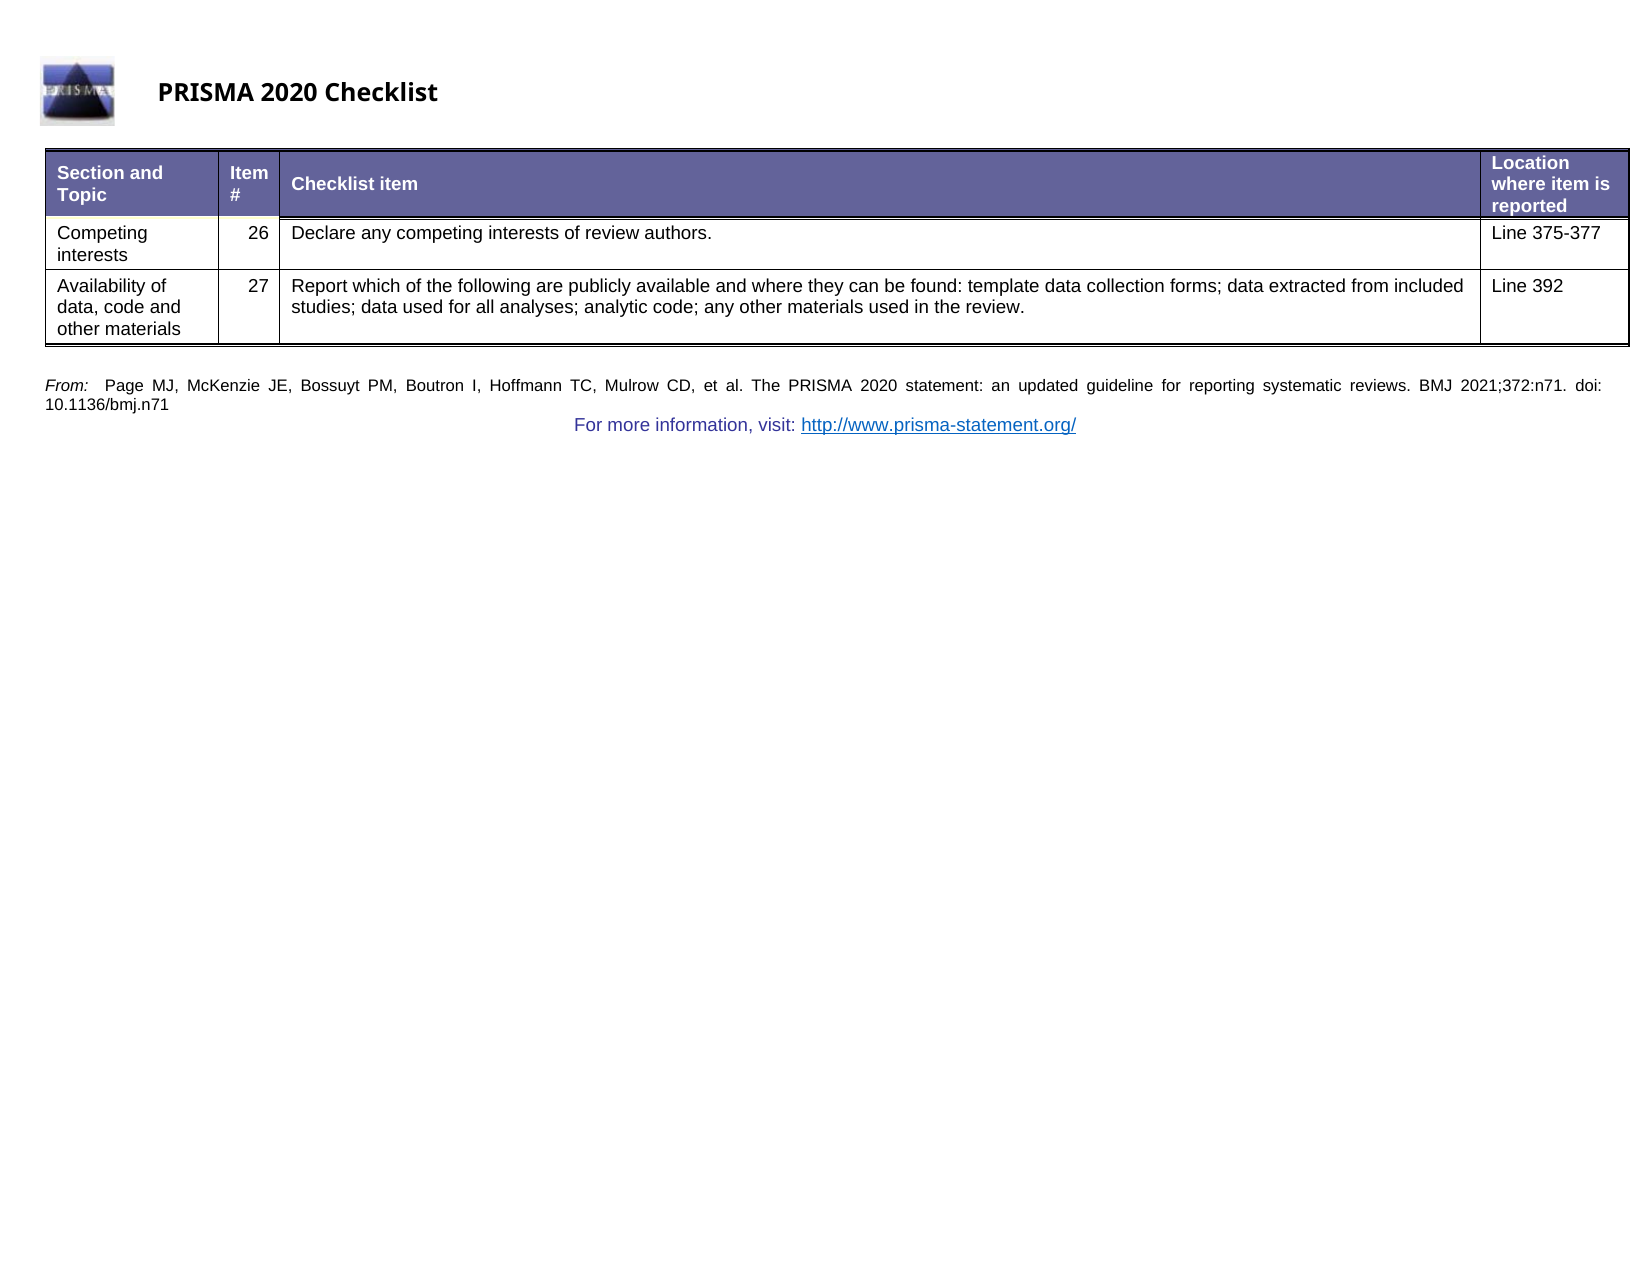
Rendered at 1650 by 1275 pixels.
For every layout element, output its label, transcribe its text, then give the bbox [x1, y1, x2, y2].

table_cell Line 375-377 [1481, 220, 1628, 269]
picture [39, 56, 115, 126]
table_cell Report which of the following are publicly available and where they can be found: template data collection forms; data extracted from included studies; data used for all analyses; analytic code; any other materials used in the review. [280, 270, 1480, 343]
table_cell Availability of data, code and other materials [46, 270, 218, 343]
table_cell Line 392 [1481, 270, 1628, 343]
table_header Checklist item [280, 152, 1480, 216]
table_header Item # [219, 152, 279, 216]
table_header Section and Topic [46, 152, 218, 216]
text For more information, visit: http://www.prisma-statement.org/ [45, 414, 1605, 436]
table_cell Competing interests [46, 219, 218, 269]
text From: Page MJ, McKenzie JE, Bossuyt PM, Boutron I, Hoffmann TC, Mulrow CD, et al. The PRISMA 2020 statement: an updated guideline for reporting systematic reviews. BMJ 2021;372:n71. doi: 10.1136/bmj.n71 [45, 376, 1605, 414]
table_cell 27 [219, 270, 279, 343]
table_cell 26 [219, 219, 279, 269]
table_cell Declare any competing interests of review authors. [280, 220, 1480, 269]
table_header Location where item is reported [1481, 152, 1628, 216]
